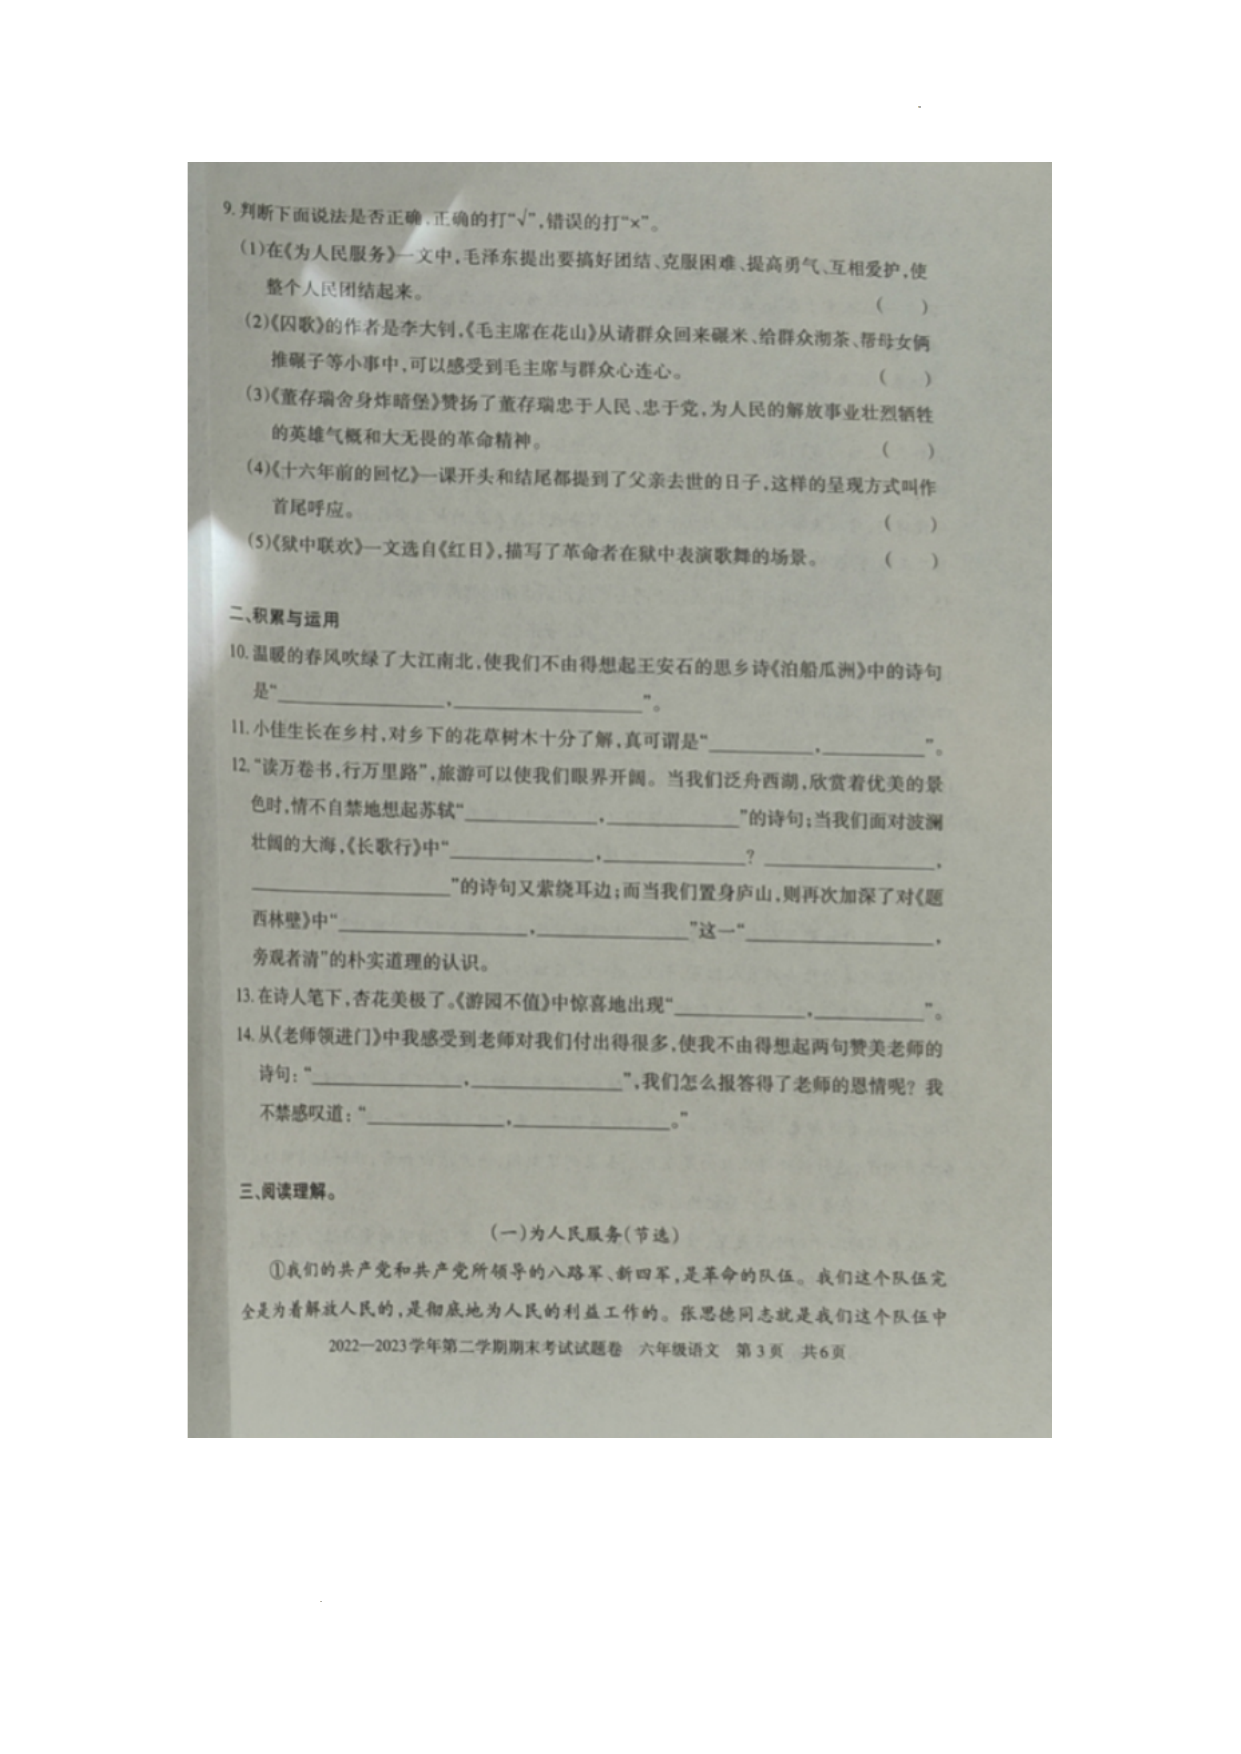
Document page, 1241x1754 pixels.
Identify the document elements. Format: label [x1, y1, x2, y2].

picture [187, 162, 1052, 1438]
